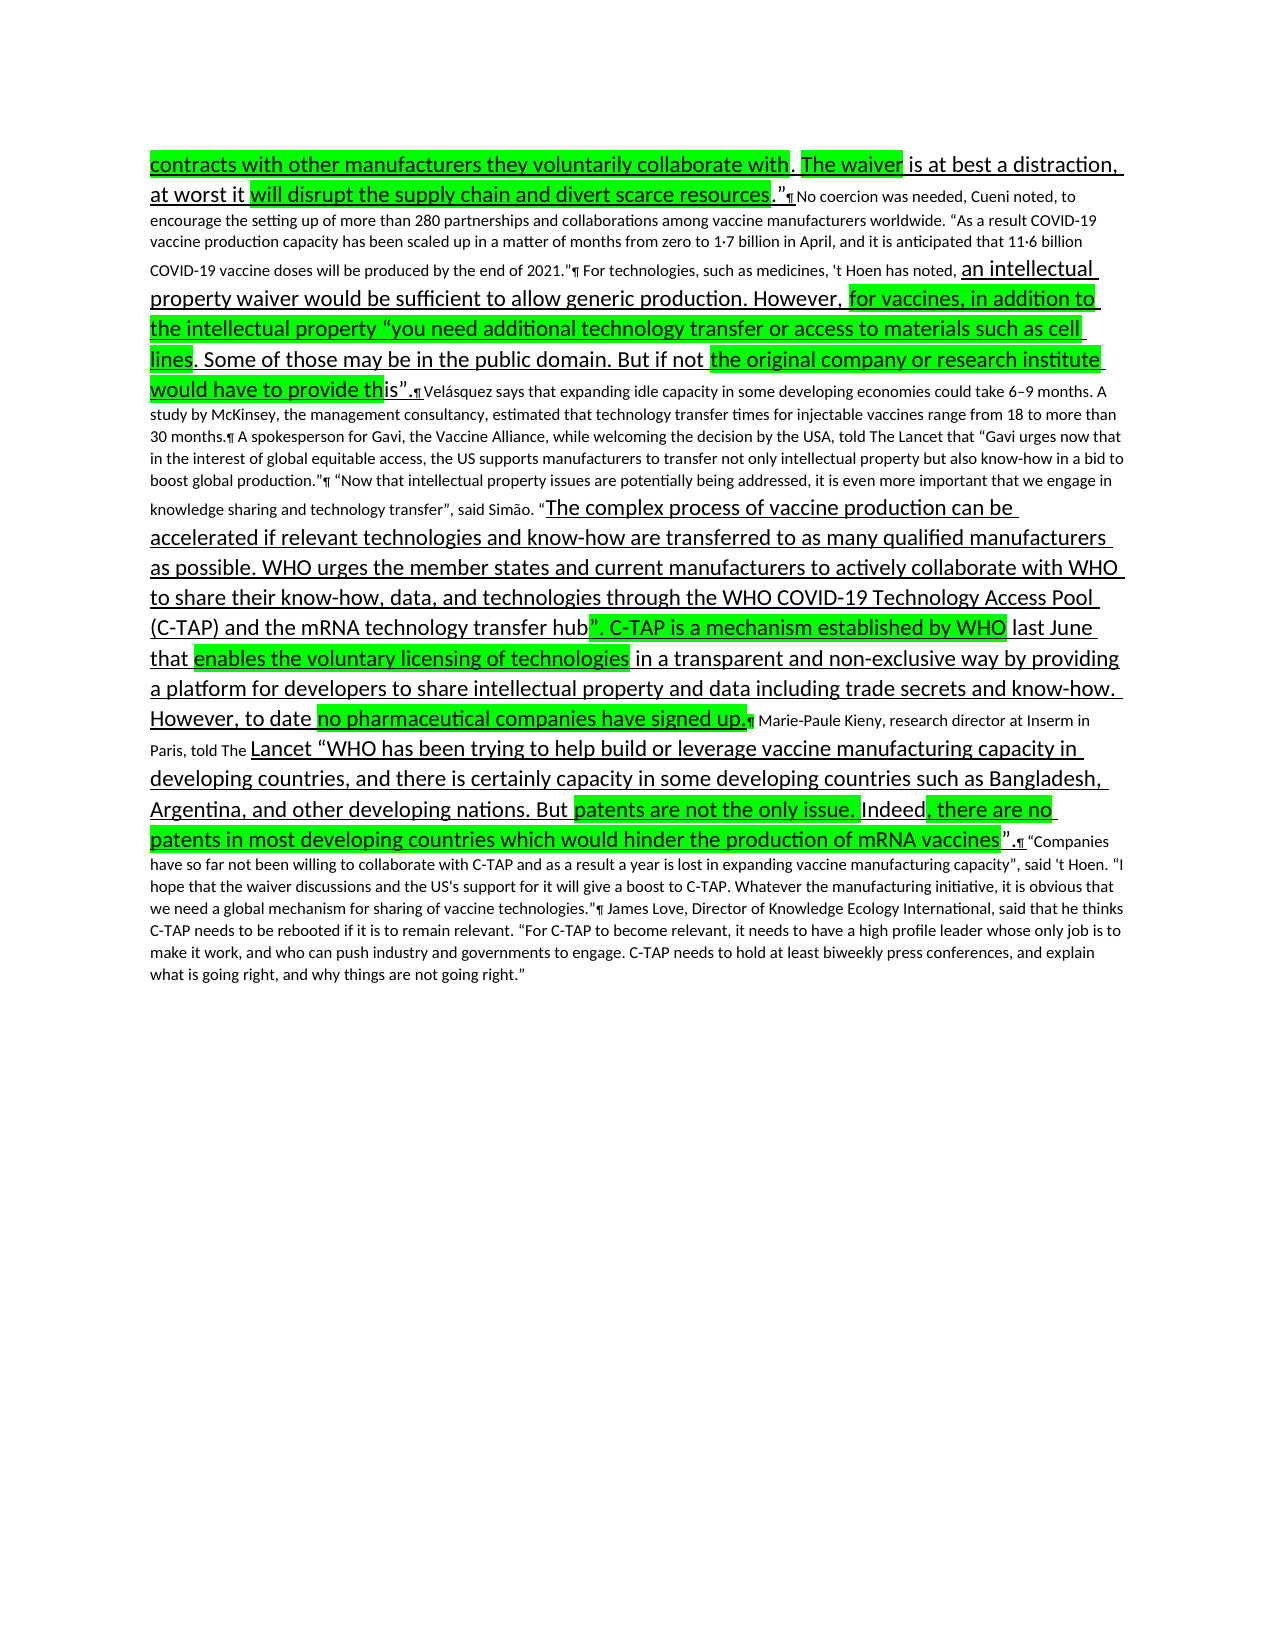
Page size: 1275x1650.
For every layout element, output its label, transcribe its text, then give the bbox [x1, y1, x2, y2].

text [150, 150, 1125, 577]
